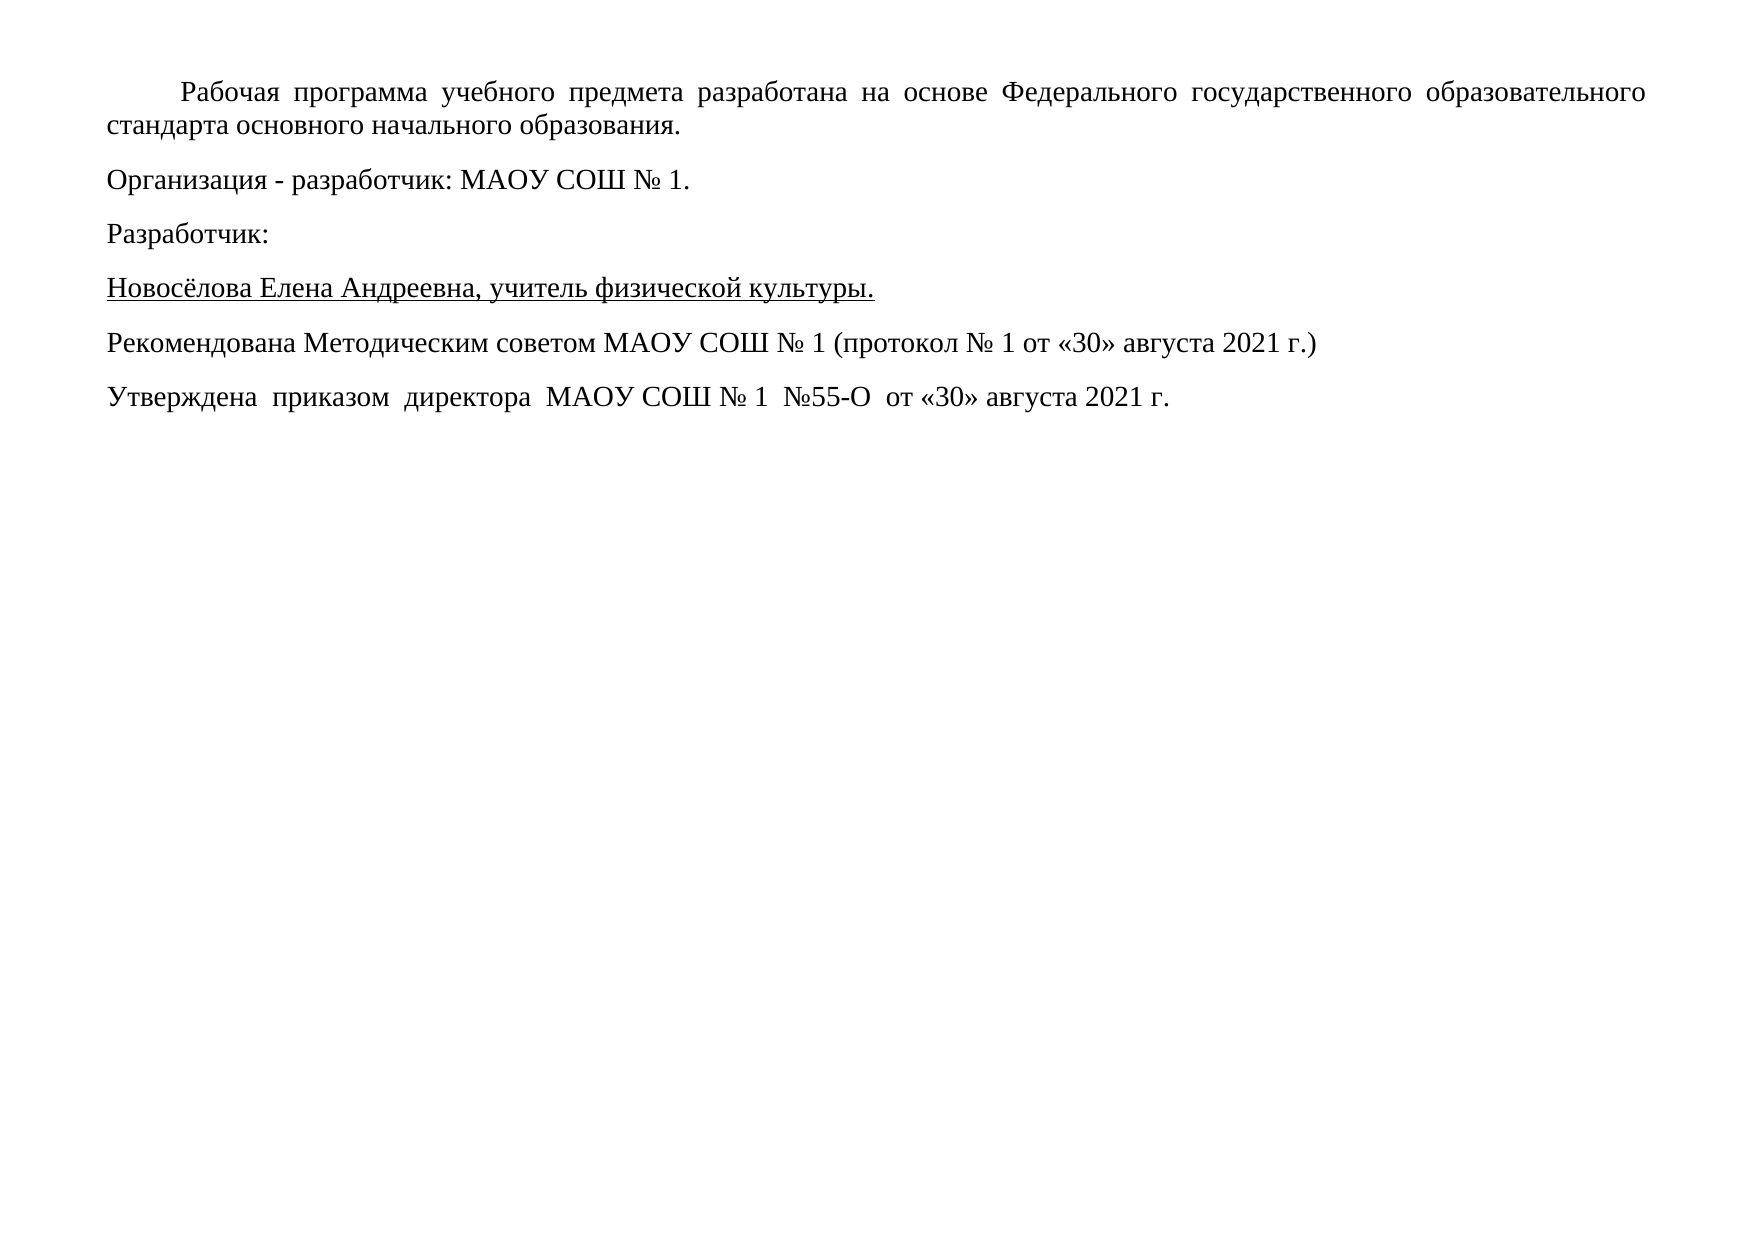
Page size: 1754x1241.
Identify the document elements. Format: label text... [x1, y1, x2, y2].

text Новосёлова Елена Андреевна, учитель физической культуры. [106, 271, 1648, 304]
text Организация - разработчик: МАОУ СОШ № 1. [106, 162, 1648, 195]
text Разработчик: [106, 216, 1648, 250]
text Утверждена приказом директора МАОУ СОШ № 1 №55-О от «30» августа 2021 г. [106, 379, 811, 413]
text Рабочая программа учебного предмета разработана на основе Федерального государственного образовательного стандарта основного начального образования. [106, 74, 1648, 141]
text Рекомендована Методическим советом МАОУ СОШ № 1 (протокол № 1 от «30» августа 2021 г.) [106, 325, 1648, 358]
text Утверждена приказом директора МАОУ СОШ № 1 №55-О от «30» августа 2021 г. [886, 379, 1648, 413]
